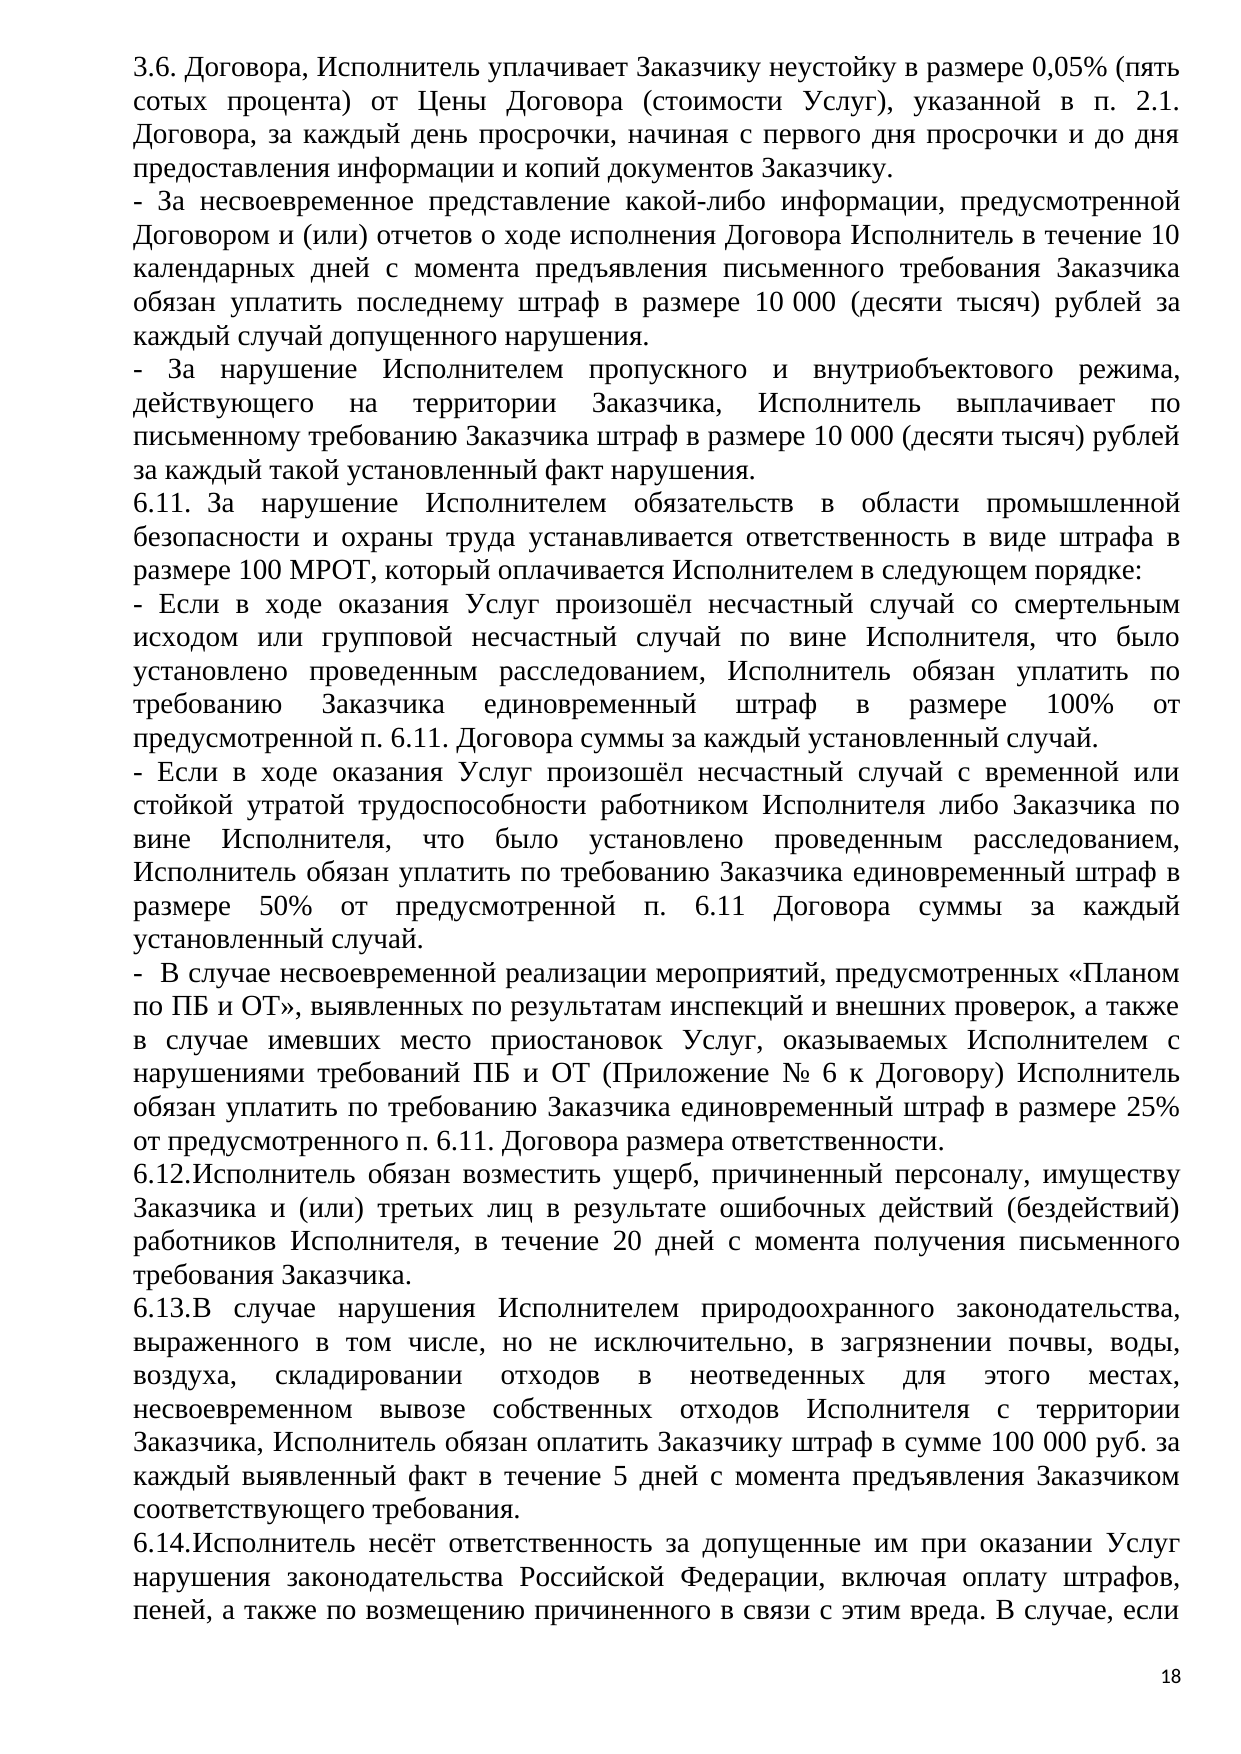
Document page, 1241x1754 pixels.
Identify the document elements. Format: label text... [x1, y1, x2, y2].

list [133, 1525, 1181, 1626]
text - Если в ходе оказания Услуг произошёл несчастный случай со смертельным исходом или групповой несчастный случай по вине Исполнителя, что было установлено проведенным расследованием, Исполнитель обязан уплатить по требованию Заказчика единовременный штраф в размере 100% от предусмотренной п. 6.11. Договора суммы за каждый установленный случай. [133, 586, 1181, 754]
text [133, 49, 1181, 183]
list Исполнитель обязан возместить ущерб, причиненный персоналу, имуществу Заказчика и (или) третьих лиц в результате ошибочных действий (бездействий) работников Исполнителя, в течение 20 дней с момента получения письменного требования Заказчика. [133, 1156, 1181, 1290]
text - В случае несвоевременной реализации мероприятий, предусмотренных «Планом по ПБ и ОТ», выявленных по результатам инспекций и внешних проверок, а также в случае имевших место приостановок Услуг, оказываемых Исполнителем с нарушениями требований ПБ и ОТ (Приложение № 6 к Договору) Исполнитель обязан уплатить по требованию Заказчика единовременный штраф в размере 25% от предусмотренного п. 6.11. Договора размера ответственности. [133, 955, 1181, 1156]
text - За нарушение Исполнителем пропускного и внутриобъектового режима, действующего на территории Заказчика, Исполнитель выплачивает по письменному требованию Заказчика штраф в размере 10 000 (десяти тысяч) рублей за каждый такой установленный факт нарушения. [133, 351, 1181, 485]
text - За несвоевременное представление какой-либо информации, предусмотренной Договором и (или) отчетов о ходе исполнения Договора Исполнитель в течение 10 календарных дней с момента предъявления письменного требования Заказчика обязан уплатить последнему штраф в размере 10 000 (десяти тысяч) рублей за каждый случай допущенного нарушения. [133, 183, 1181, 351]
list За нарушение Исполнителем обязательств в области промышленной безопасности и охраны труда устанавливается ответственность в виде штрафа в размере 100 МРОТ, который оплачивается Исполнителем в следующем порядке: [133, 485, 1181, 586]
list В случае нарушения Исполнителем природоохранного законодательства, выраженного в том числе, но не исключительно, в загрязнении почвы, воды, воздуха, складировании отходов в неотведенных для этого местах, несвоевременном вывозе собственных отходов Исполнителя с территории Заказчика, Исполнитель обязан оплатить Заказчику штраф в сумме 100 000 руб. за каждый выявленный факт в течение 5 дней с момента предъявления Заказчиком соответствующего требования. [133, 1290, 1181, 1525]
text - Если в ходе оказания Услуг произошёл несчастный случай с временной или стойкой утратой трудоспособности работником Исполнителя либо Заказчика по вине Исполнителя, что было установлено проведенным расследованием, Исполнитель обязан уплатить по требованию Заказчика единовременный штраф в размере 50% от предусмотренной п. 6.11 Договора суммы за каждый установленный случай. [133, 754, 1181, 955]
